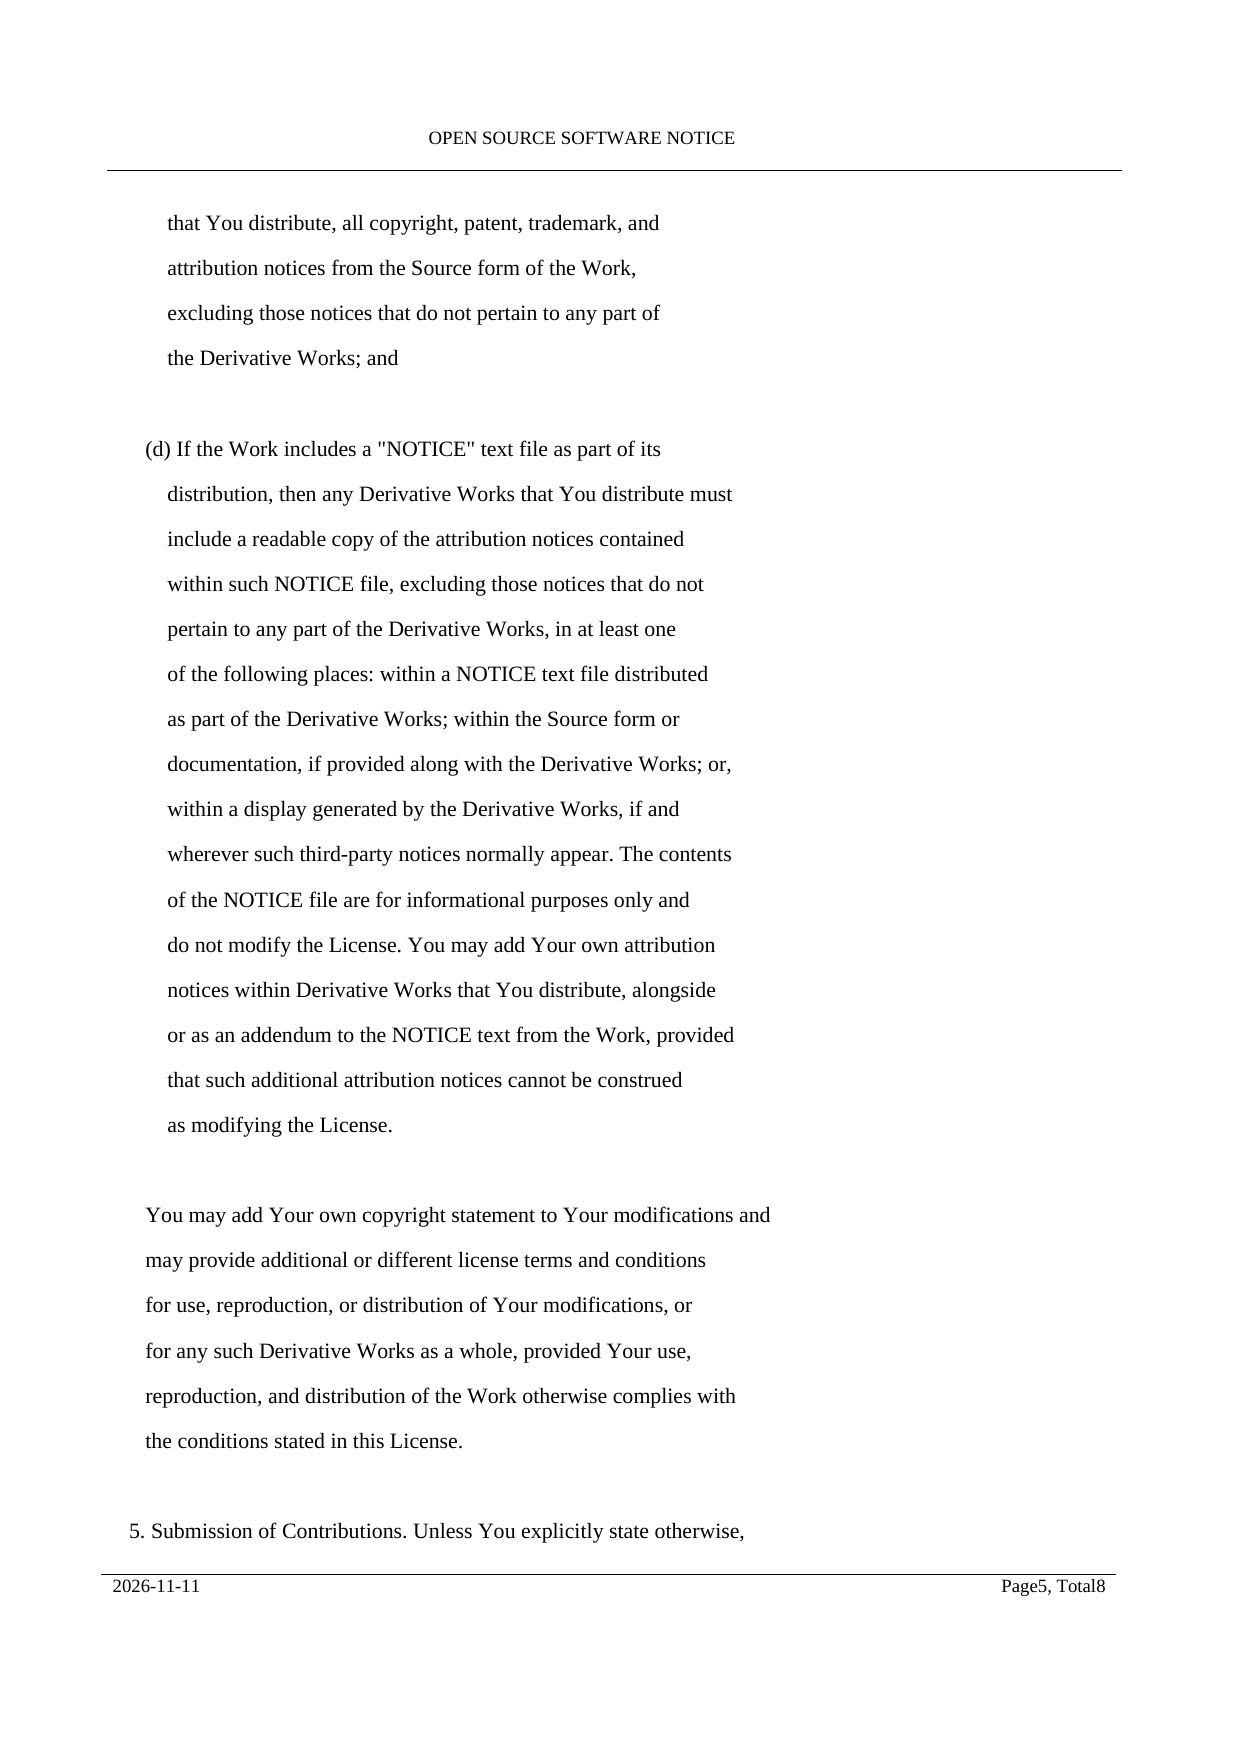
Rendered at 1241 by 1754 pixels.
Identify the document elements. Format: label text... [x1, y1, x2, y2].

text You may add Your own copyright statement to Your modifications and [112, 1199, 1128, 1231]
text reproduction, and distribution of the Work otherwise complies with [112, 1379, 1128, 1412]
text that such additional attribution notices cannot be construed [112, 1063, 1128, 1096]
text within such NOTICE file, excluding those notices that do not [112, 567, 1128, 600]
text excluding those notices that do not pertain to any part of [112, 297, 1128, 329]
text (d) If the Work includes a "NOTICE" text file as part of its [112, 432, 1128, 464]
text wherever such third-party notices normally appear. The contents [112, 838, 1128, 870]
text the Derivative Works; and [112, 342, 1128, 374]
text of the NOTICE file are for informational purposes only and [112, 883, 1128, 915]
text may provide additional or different license terms and conditions [112, 1244, 1128, 1276]
text that You distribute, all copyright, patent, trademark, and [112, 206, 1128, 239]
text as modifying the License. [112, 1108, 1128, 1141]
text documentation, if provided along with the Derivative Works; or, [112, 748, 1128, 780]
text or as an addendum to the NOTICE text from the Work, provided [112, 1018, 1128, 1051]
text for use, reproduction, or distribution of Your modifications, or [112, 1289, 1128, 1321]
text pertain to any part of the Derivative Works, in at least one [112, 612, 1128, 645]
text as part of the Derivative Works; within the Source form or [112, 702, 1128, 735]
text within a display generated by the Derivative Works, if and [112, 793, 1128, 825]
text attribution notices from the Source form of the Work, [112, 251, 1128, 284]
text 5. Submission of Contributions. Unless You explicitly state otherwise, [112, 1514, 1128, 1547]
text for any such Derivative Works as a whole, provided Your use, [112, 1334, 1128, 1366]
text do not modify the License. You may add Your own attribution [112, 928, 1128, 961]
text the conditions stated in this License. [112, 1424, 1128, 1457]
text of the following places: within a NOTICE text file distributed [112, 657, 1128, 690]
text notices within Derivative Works that You distribute, alongside [112, 973, 1128, 1006]
text include a readable copy of the attribution notices contained [112, 522, 1128, 554]
text distribution, then any Derivative Works that You distribute must [112, 477, 1128, 509]
